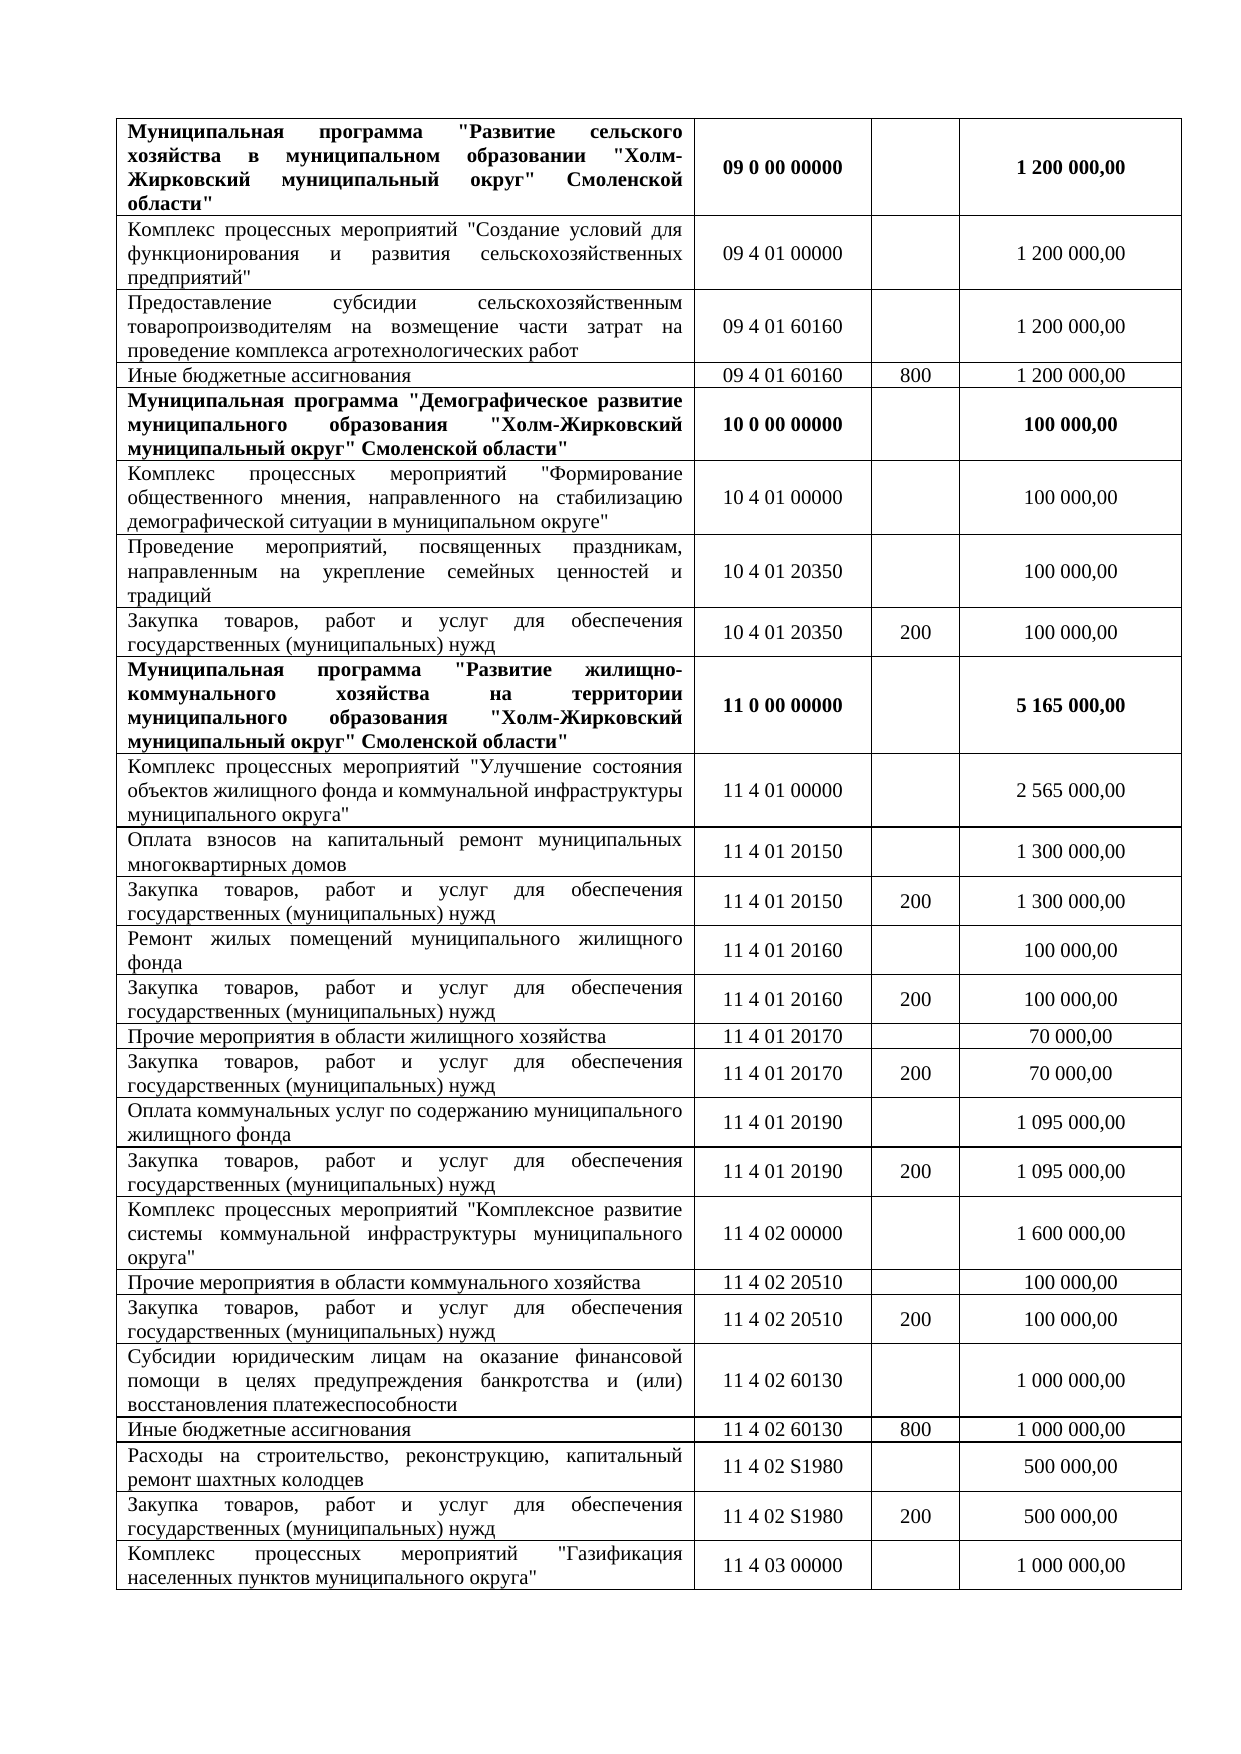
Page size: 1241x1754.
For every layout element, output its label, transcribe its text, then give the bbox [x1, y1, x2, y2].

table_cell Муниципальная программа "Развитие сельского хозяйства в муниципальном образовании "Холм-Жирковский муниципальный округ" Смоленской области" [117, 119, 694, 215]
table_cell [872, 754, 959, 826]
table_cell 1 000 000,00 [960, 1418, 1181, 1441]
table_cell Предоставление субсидии сельскохозяйственным товаропроизводителям на возмещение части затрат на проведение комплекса агротехнологических работ [117, 290, 694, 362]
table_cell 11 4 01 00000 [695, 754, 871, 826]
table_cell 11 4 01 20170 [695, 1049, 871, 1097]
table_cell [872, 657, 959, 753]
table_cell 11 4 02 S1980 [695, 1443, 871, 1491]
table_cell 11 4 02 20510 [695, 1270, 871, 1294]
table_cell 100 000,00 [960, 388, 1181, 460]
table_cell 1 200 000,00 [960, 290, 1181, 362]
table_cell 100 000,00 [960, 926, 1181, 974]
table_cell [872, 119, 959, 215]
table_cell 100 000,00 [960, 1295, 1181, 1343]
table_cell [872, 828, 959, 876]
table_cell Ремонт жилых помещений муниципального жилищного фонда [117, 926, 694, 974]
table_cell Закупка товаров, работ и услуг для обеспечения государственных (муниципальных) нужд [117, 1148, 694, 1196]
table_cell Оплата взносов на капитальный ремонт муниципальных многоквартирных домов [117, 828, 694, 876]
table_cell 1 600 000,00 [960, 1197, 1181, 1269]
table_cell 11 4 01 20150 [695, 828, 871, 876]
table_cell 09 4 01 60160 [695, 363, 871, 387]
table_cell Закупка товаров, работ и услуг для обеспечения государственных (муниципальных) нужд [117, 877, 694, 925]
table_cell 11 4 02 60130 [695, 1344, 871, 1416]
table_cell 200 [872, 1295, 959, 1343]
table_cell Иные бюджетные ассигнования [117, 1418, 694, 1441]
table_cell [872, 926, 959, 974]
table_cell Расходы на строительство, реконструкцию, капитальный ремонт шахтных колодцев [117, 1443, 694, 1491]
table_cell 100 000,00 [960, 535, 1181, 607]
table_cell 11 4 02 S1980 [695, 1492, 871, 1540]
table_cell 200 [872, 1049, 959, 1097]
table_cell 800 [872, 363, 959, 387]
table_cell Прочие мероприятия в области коммунального хозяйства [117, 1270, 694, 1294]
table_cell 11 4 02 20510 [695, 1295, 871, 1343]
table_cell 1 200 000,00 [960, 216, 1181, 289]
table_cell Проведение мероприятий, посвященных праздникам, направленным на укрепление семейных ценностей и традиций [117, 535, 694, 607]
table_cell 11 4 01 20170 [695, 1024, 871, 1048]
table_cell 100 000,00 [960, 1270, 1181, 1294]
table_cell Иные бюджетные ассигнования [117, 363, 694, 387]
table_cell 800 [872, 1418, 959, 1441]
table_cell 11 4 01 20160 [695, 926, 871, 974]
table_cell 11 0 00 00000 [695, 657, 871, 753]
table_cell 11 4 01 20190 [695, 1098, 871, 1146]
table_cell [872, 1024, 959, 1048]
table_cell 70 000,00 [960, 1024, 1181, 1048]
table_cell 10 0 00 00000 [695, 388, 871, 460]
table_cell [872, 1541, 959, 1589]
table_cell 11 4 03 00000 [695, 1541, 871, 1589]
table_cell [117, 1492, 694, 1540]
table_cell Прочие мероприятия в области жилищного хозяйства [117, 1024, 694, 1048]
table_cell [872, 1098, 959, 1146]
table_cell 200 [872, 975, 959, 1023]
table_cell 10 4 01 00000 [695, 461, 871, 533]
table_cell 1 095 000,00 [960, 1148, 1181, 1196]
table_cell 09 4 01 60160 [695, 290, 871, 362]
table_cell [872, 216, 959, 289]
table_cell Муниципальная программа "Демографическое развитие муниципального образования "Холм-Жирковский муниципальный округ" Смоленской области" [117, 388, 694, 460]
table_cell 2 565 000,00 [960, 754, 1181, 826]
table_cell 11 4 02 60130 [695, 1418, 871, 1441]
table_cell 09 0 00 00000 [695, 119, 871, 215]
table_cell Закупка товаров, работ и услуг для обеспечения государственных (муниципальных) нужд [117, 1295, 694, 1343]
table_cell 1 200 000,00 [960, 119, 1181, 215]
table_cell [872, 535, 959, 607]
table_cell Комплекс процессных мероприятий "Газификация населенных пунктов муниципального округа" [117, 1541, 694, 1589]
table_cell 5 165 000,00 [960, 657, 1181, 753]
table_cell 200 [872, 1148, 959, 1196]
table_cell Субсидии юридическим лицам на оказание финансовой помощи в целях предупреждения банкротства и (или) восстановления платежеспособности [117, 1344, 694, 1416]
table_cell 1 000 000,00 [960, 1541, 1181, 1589]
table_cell 70 000,00 [960, 1049, 1181, 1097]
table_cell 200 [872, 608, 959, 656]
table_cell [872, 1270, 959, 1294]
table_cell 1 300 000,00 [960, 828, 1181, 876]
table_cell Закупка товаров, работ и услуг для обеспечения государственных (муниципальных) нужд [117, 608, 694, 656]
table_cell 500 000,00 [960, 1492, 1181, 1540]
table_cell 100 000,00 [960, 975, 1181, 1023]
table_cell [872, 388, 959, 460]
table_cell 10 4 01 20350 [695, 608, 871, 656]
table_cell Комплекс процессных мероприятий "Формирование общественного мнения, направленного на стабилизацию демографической ситуации в муниципальном округе" [117, 461, 694, 533]
table_cell 500 000,00 [960, 1443, 1181, 1491]
table_cell [872, 461, 959, 533]
table_cell 1 000 000,00 [960, 1344, 1181, 1416]
table_cell 1 300 000,00 [960, 877, 1181, 925]
table_cell 200 [872, 877, 959, 925]
table_cell Закупка товаров, работ и услуг для обеспечения государственных (муниципальных) нужд [117, 975, 694, 1023]
table_cell Закупка товаров, работ и услуг для обеспечения государственных (муниципальных) нужд [117, 1049, 694, 1097]
table_cell [872, 290, 959, 362]
table_cell 100 000,00 [960, 608, 1181, 656]
table_cell 1 200 000,00 [960, 363, 1181, 387]
table_cell 11 4 01 20160 [695, 975, 871, 1023]
table_cell Оплата коммунальных услуг по содержанию муниципального жилищного фонда [117, 1098, 694, 1146]
table_cell 100 000,00 [960, 461, 1181, 533]
table_cell [872, 1344, 959, 1416]
table_cell 09 4 01 00000 [695, 216, 871, 289]
table_cell Комплекс процессных мероприятий "Улучшение состояния объектов жилищного фонда и коммунальной инфраструктуры муниципального округа" [117, 754, 694, 826]
table_cell Муниципальная программа "Развитие жилищно-коммунального хозяйства на территории муниципального образования "Холм-Жирковский муниципальный округ" Смоленской области" [117, 657, 694, 753]
table_cell [872, 1197, 959, 1269]
table_cell Комплекс процессных мероприятий "Создание условий для функционирования и развития сельскохозяйственных предприятий" [117, 216, 694, 289]
table_cell Комплекс процессных мероприятий "Комплексное развитие системы коммунальной инфраструктуры муниципального округа" [117, 1197, 694, 1269]
table_cell 1 095 000,00 [960, 1098, 1181, 1146]
table_cell [872, 1443, 959, 1491]
table_cell 200 [872, 1492, 959, 1540]
table_cell 10 4 01 20350 [695, 535, 871, 607]
table_cell 11 4 01 20150 [695, 877, 871, 925]
table_cell 11 4 02 00000 [695, 1197, 871, 1269]
table_cell 11 4 01 20190 [695, 1148, 871, 1196]
